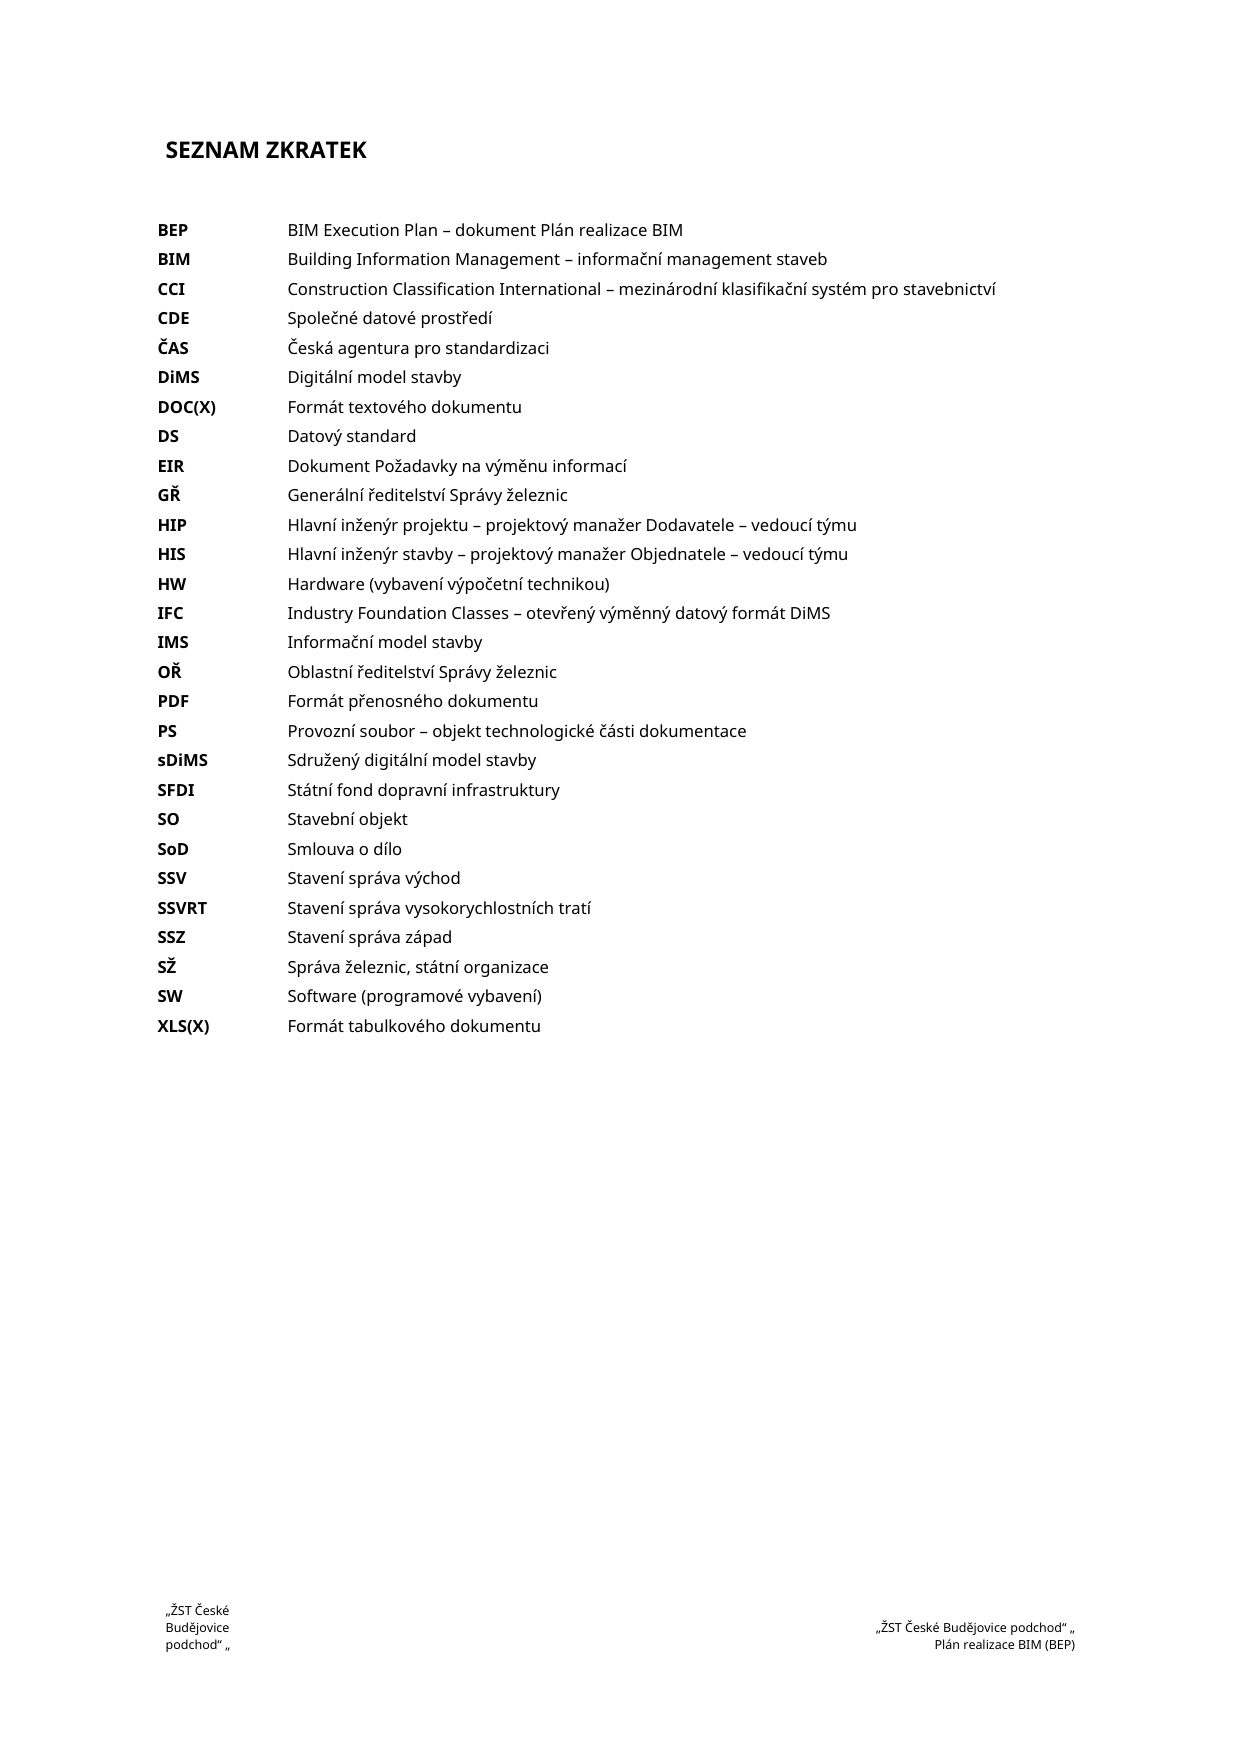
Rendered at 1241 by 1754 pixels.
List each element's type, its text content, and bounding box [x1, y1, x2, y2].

table_cell PS [157, 717, 287, 746]
table_cell Construction Classification International – mezinárodní klasifikační systém pro stavebnictví [287, 275, 1064, 304]
table_cell Správa železnic, státní organizace [287, 953, 1064, 982]
table_cell DOC(X) [157, 393, 287, 422]
table_cell SŽ [157, 953, 287, 982]
table_cell Sdružený digitální model stavby [287, 746, 1064, 776]
table_cell SSVRT [157, 894, 287, 923]
table_cell SW [157, 982, 287, 1011]
table_cell DS [157, 422, 287, 451]
table_cell Industry Foundation Classes – otevřený výměnný datový formát DiMS [287, 599, 1064, 628]
table_cell Stavební objekt [287, 805, 1064, 834]
table_cell Česká agentura pro standardizaci [287, 334, 1064, 363]
table_cell Hlavní inženýr stavby – projektový manažer Objednatele – vedoucí týmu [287, 540, 1064, 569]
table_cell IFC [157, 599, 287, 628]
table_cell SoD [157, 835, 287, 864]
table_cell Digitální model stavby [287, 363, 1064, 392]
table_cell DiMS [157, 363, 287, 392]
table_cell Hardware (vybavení výpočetní technikou) [287, 569, 1064, 599]
table_cell Provozní soubor – objekt technologické části dokumentace [287, 717, 1064, 746]
table_cell IMS [157, 628, 287, 658]
table_cell Formát přenosného dokumentu [287, 687, 1064, 717]
table_header BEP [157, 216, 287, 245]
table_cell HIP [157, 510, 287, 540]
table_cell HW [157, 569, 287, 599]
text Seznam zkratek [165, 134, 1075, 166]
table_cell ČAS [157, 334, 287, 363]
table_cell BIM [157, 245, 287, 274]
table_cell Formát textového dokumentu [287, 393, 1064, 422]
table_cell Stavení správa východ [287, 864, 1064, 893]
table_cell Stavení správa vysokorychlostních tratí [287, 894, 1064, 923]
table_cell Building Information Management – informační management staveb [287, 245, 1064, 274]
table_cell Státní fond dopravní infrastruktury [287, 776, 1064, 805]
table_cell Software (programové vybavení) [287, 982, 1064, 1011]
table_cell SSV [157, 864, 287, 893]
table_cell CCI [157, 275, 287, 304]
table_cell Smlouva o dílo [287, 835, 1064, 864]
table_cell Stavení správa západ [287, 923, 1064, 952]
table_cell Formát tabulkového dokumentu [287, 1011, 1064, 1041]
table_cell Datový standard [287, 422, 1064, 451]
table_cell XLS(X) [157, 1011, 287, 1041]
table_cell Společné datové prostředí [287, 304, 1064, 333]
table_cell PDF [157, 687, 287, 717]
table_cell HIS [157, 540, 287, 569]
table_cell EIR [157, 451, 287, 481]
table_cell sDiMS [157, 746, 287, 776]
table_cell Informační model stavby [287, 628, 1064, 658]
table_cell GŘ [157, 481, 287, 510]
table_cell Oblastní ředitelství Správy železnic [287, 658, 1064, 687]
table_cell SO [157, 805, 287, 834]
table_cell Hlavní inženýr projektu – projektový manažer Dodavatele – vedoucí týmu [287, 510, 1064, 540]
table_cell SFDI [157, 776, 287, 805]
table_header BIM Execution Plan – dokument Plán realizace BIM [287, 216, 1064, 245]
table_cell OŘ [157, 658, 287, 687]
table_cell Generální ředitelství Správy železnic [287, 481, 1064, 510]
table_cell Dokument Požadavky na výměnu informací [287, 451, 1064, 481]
table_cell CDE [157, 304, 287, 333]
table_cell SSZ [157, 923, 287, 952]
